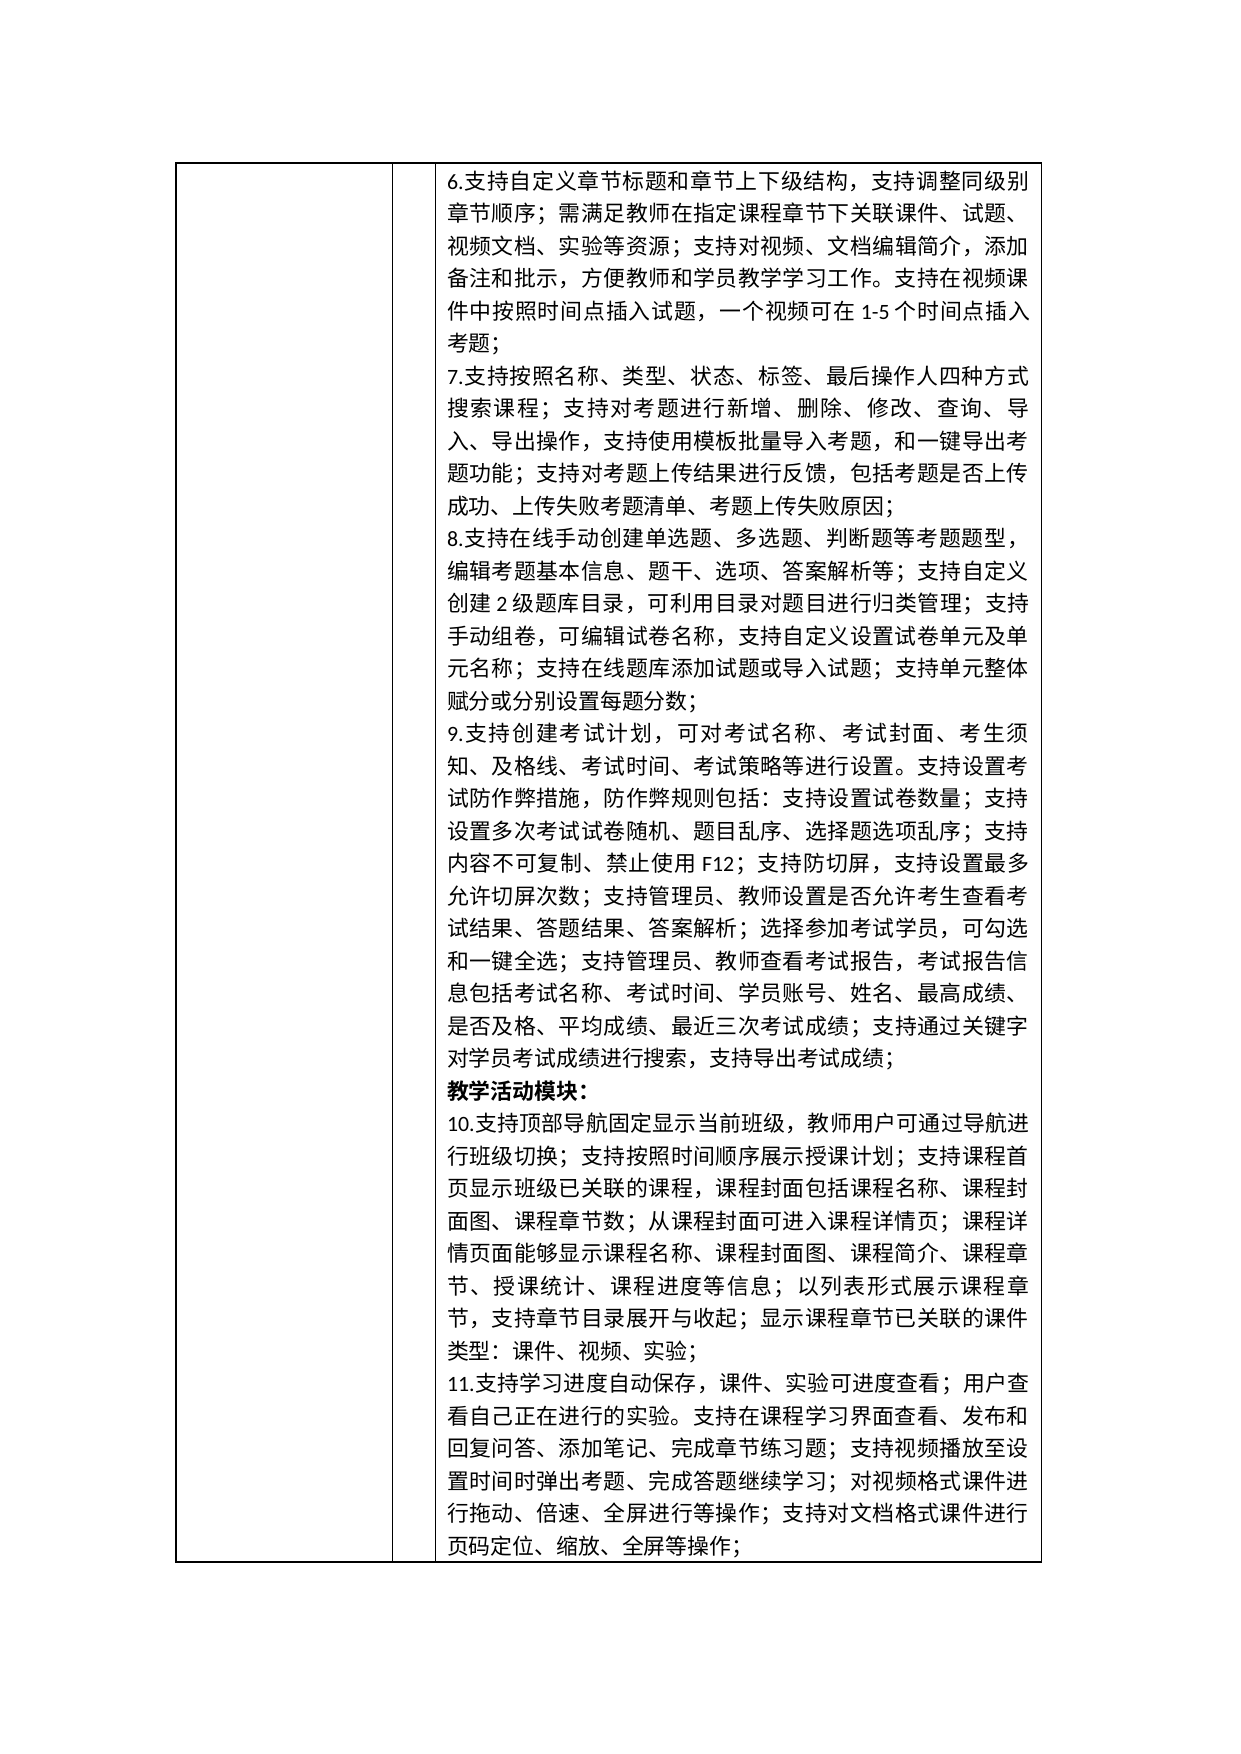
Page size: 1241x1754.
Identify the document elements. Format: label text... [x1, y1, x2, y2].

table_cell [177, 164, 392, 1561]
table_cell 4 [393, 164, 435, 1561]
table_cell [436, 164, 1041, 1561]
